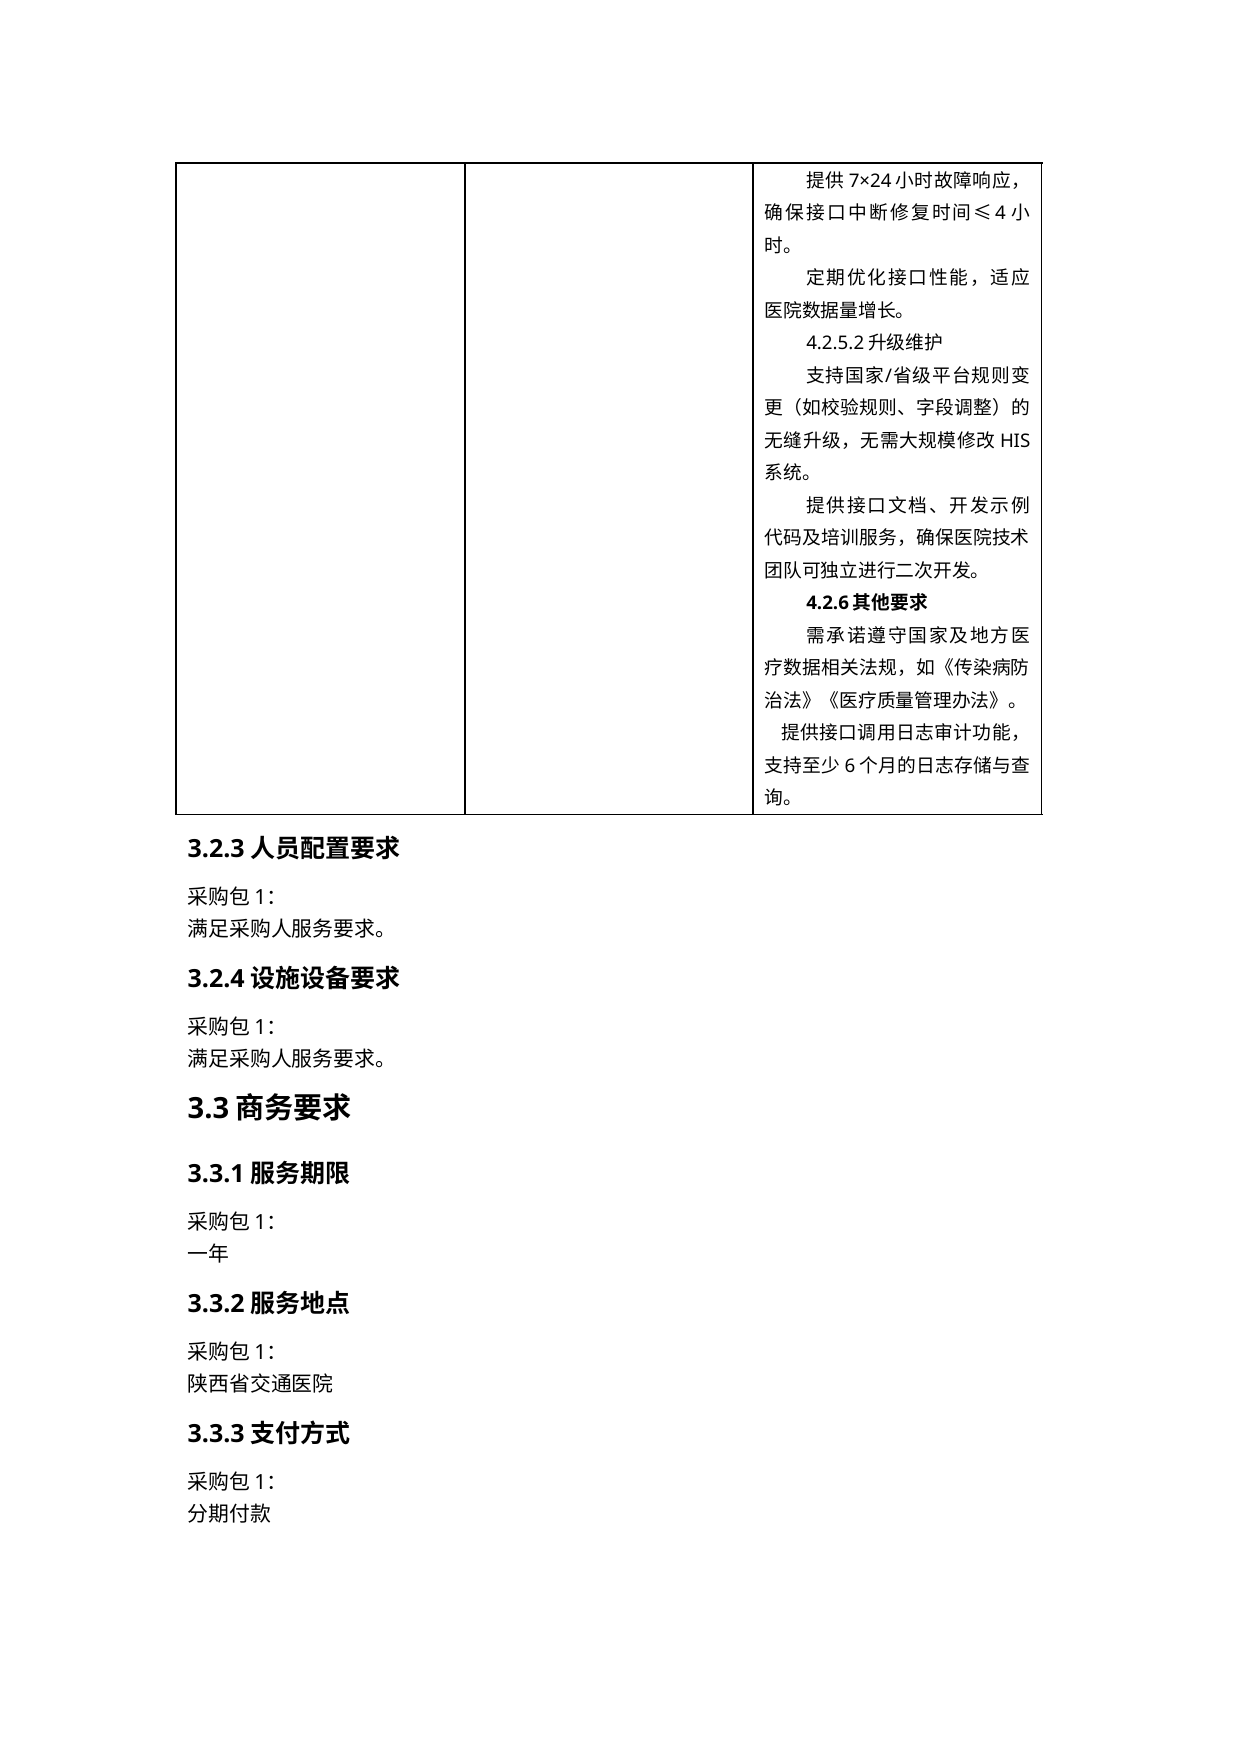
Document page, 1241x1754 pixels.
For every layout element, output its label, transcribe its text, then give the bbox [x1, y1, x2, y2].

table_cell [466, 164, 752, 813]
text 3.3.2服务地点 [187, 1270, 1053, 1335]
text 采购包1： [187, 1010, 1053, 1043]
text 3.3.1服务期限 [187, 1140, 1053, 1205]
text 满足采购人服务要求。 [187, 1043, 1053, 1075]
text 3.3商务要求 [187, 1075, 1053, 1140]
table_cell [754, 164, 1041, 813]
text 采购包1： [187, 880, 1053, 913]
text 3.2.3人员配置要求 [187, 815, 1053, 880]
text 采购包1： [187, 1205, 1053, 1238]
text 满足采购人服务要求。 [187, 913, 1053, 945]
text 陕西省交通医院 [187, 1368, 1053, 1400]
text 采购包1： [187, 1335, 1053, 1368]
text 3.3.3支付方式 [187, 1400, 1053, 1465]
text 采购包1： [187, 1465, 1053, 1498]
text 分期付款 [187, 1498, 1053, 1530]
text 3.2.4设施设备要求 [187, 945, 1053, 1010]
table_cell 1 [177, 164, 464, 813]
text 一年 [187, 1238, 1053, 1270]
